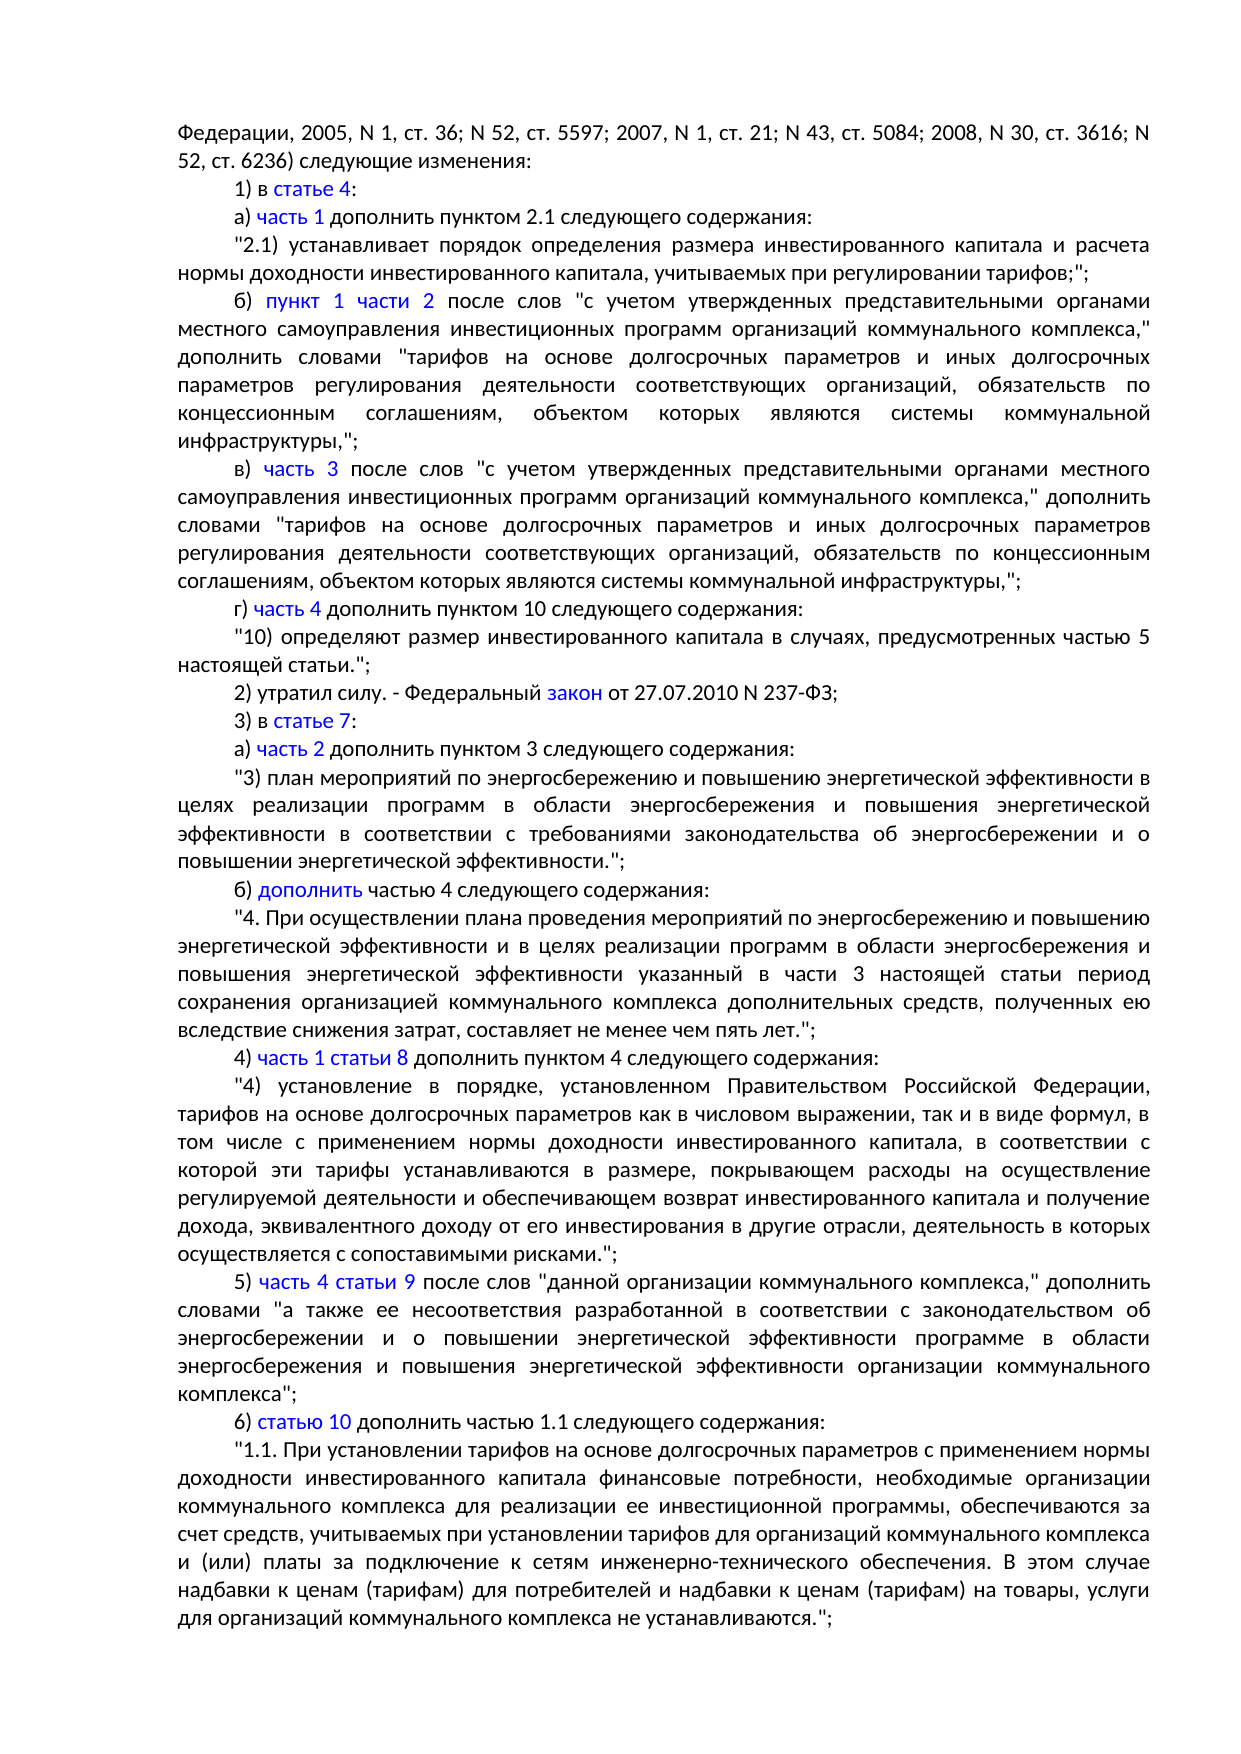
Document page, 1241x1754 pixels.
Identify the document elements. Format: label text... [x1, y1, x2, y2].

text 4) часть 1 статьи 8 дополнить пунктом 4 следующего содержания: [177, 1043, 1152, 1071]
text а) часть 1 дополнить пунктом 2.1 следующего содержания: [177, 202, 1152, 230]
text "2.1) устанавливает порядок определения размера инвестированного капитала и расчета нормы доходности инвестированного капитала, учитываемых при регулировании тарифов;"; [177, 230, 1152, 286]
text "4) установление в порядке, установленном Правительством Российской Федерации, тарифов на основе долгосрочных параметров как в числовом выражении, так и в виде формул, в том числе с применением нормы доходности инвестированного капитала, в соответствии с которой эти тарифы устанавливаются в размере, покрывающем расходы на осуществление регулируемой деятельности и обеспечивающем возврат инвестированного капитала и получение дохода, эквивалентного доходу от его инвестирования в другие отрасли, деятельность в которых осуществляется с сопоставимыми рисками."; [177, 1071, 1152, 1267]
text 1) в статье 4: [177, 174, 1152, 202]
text в) часть 3 после слов "с учетом утвержденных представительными органами местного самоуправления инвестиционных программ организаций коммунального комплекса," дополнить словами "тарифов на основе долгосрочных параметров и иных долгосрочных параметров регулирования деятельности соответствующих организаций, обязательств по концессионным соглашениям, объектом которых являются системы коммунальной инфраструктуры,"; [177, 454, 1152, 594]
text а) часть 2 дополнить пунктом 3 следующего содержания: [177, 734, 1152, 763]
text 5) часть 4 статьи 9 после слов "данной организации коммунального комплекса," дополнить словами "а также ее несоответствия разработанной в соответствии с законодательством об энергосбережении и о повышении энергетической эффективности программе в области энергосбережения и повышения энергетической эффективности организации коммунального комплекса"; [177, 1267, 1152, 1407]
text 6) статью 10 дополнить частью 1.1 следующего содержания: [177, 1407, 1152, 1435]
text 2) утратил силу. - Федеральный закон от 27.07.2010 N 237-ФЗ; [177, 678, 1152, 707]
text 3) в статье 7: [177, 707, 1152, 734]
text г) часть 4 дополнить пунктом 10 следующего содержания: [177, 594, 1152, 622]
text б) пункт 1 части 2 после слов "с учетом утвержденных представительными органами местного самоуправления инвестиционных программ организаций коммунального комплекса," дополнить словами "тарифов на основе долгосрочных параметров и иных долгосрочных параметров регулирования деятельности соответствующих организаций, обязательств по концессионным соглашениям, объектом которых являются системы коммунальной инфраструктуры,"; [177, 286, 1152, 454]
text "1.1. При установлении тарифов на основе долгосрочных параметров с применением нормы доходности инвестированного капитала финансовые потребности, необходимые организации коммунального комплекса для реализации ее инвестиционной программы, обеспечиваются за счет средств, учитываемых при установлении тарифов для организаций коммунального комплекса и (или) платы за подключение к сетям инженерно-технического обеспечения. В этом случае надбавки к ценам (тарифам) для потребителей и надбавки к ценам (тарифам) на товары, услуги для организаций коммунального комплекса не устанавливаются."; [177, 1435, 1152, 1631]
text б) дополнить частью 4 следующего содержания: [177, 875, 1152, 903]
text "3) план мероприятий по энергосбережению и повышению энергетической эффективности в целях реализации программ в области энергосбережения и повышения энергетической эффективности в соответствии с требованиями законодательства об энергосбережении и о повышении энергетической эффективности."; [177, 763, 1152, 875]
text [177, 118, 1152, 174]
text "4. При осуществлении плана проведения мероприятий по энергосбережению и повышению энергетической эффективности и в целях реализации программ в области энергосбережения и повышения энергетической эффективности указанный в части 3 настоящей статьи период сохранения организацией коммунального комплекса дополнительных средств, полученных ею вследствие снижения затрат, составляет не менее чем пять лет."; [177, 903, 1152, 1043]
text "10) определяют размер инвестированного капитала в случаях, предусмотренных частью 5 настоящей статьи."; [177, 622, 1152, 678]
